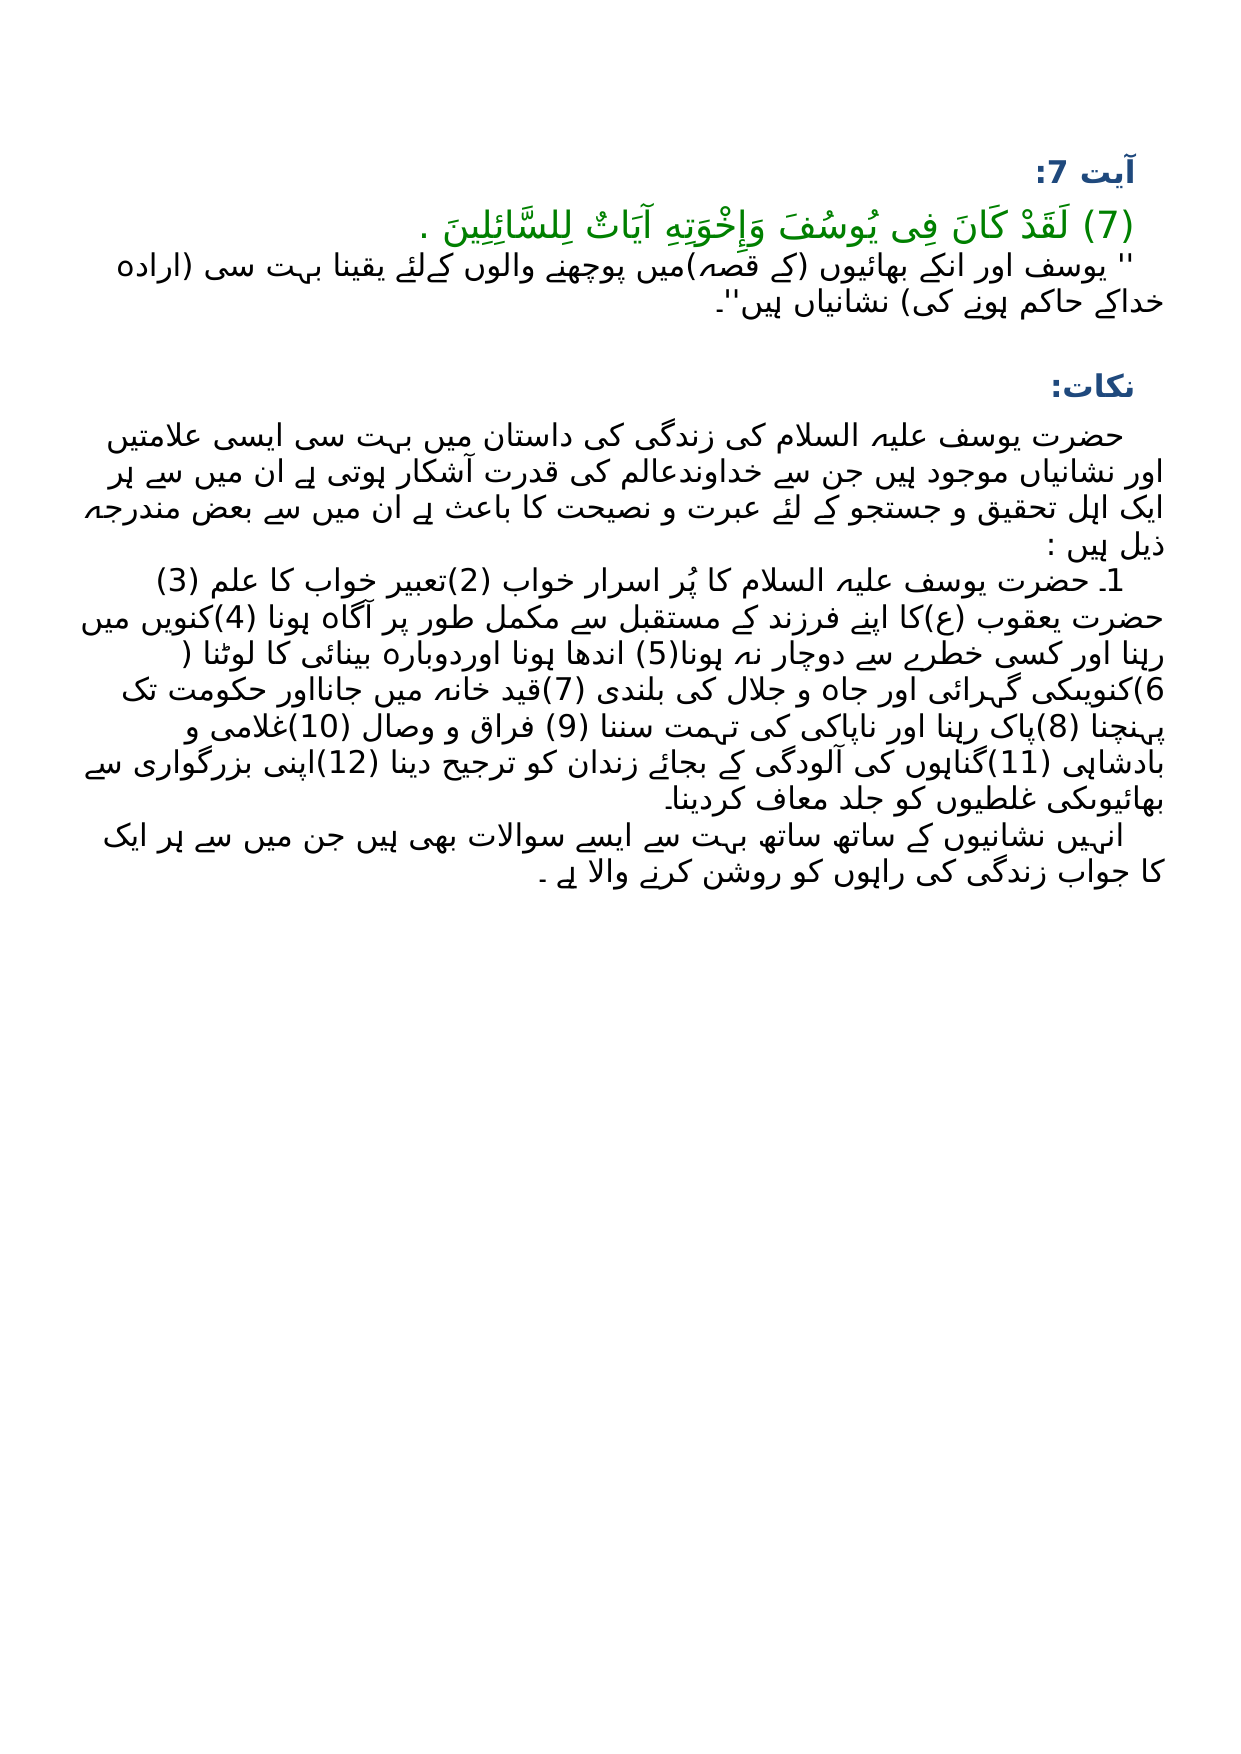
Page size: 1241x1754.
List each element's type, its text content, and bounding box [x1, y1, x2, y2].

text انہیں نشانیوں کے ساتھ ساتھ بہت سے ایسے سوالات بھی ہیں جن میں سے ہر ایک کا جواب زندگی کی راہوں کو روشن کرنے والا ہے ۔ [75, 817, 1165, 890]
subtitle نکات: [75, 368, 1165, 405]
text (7) لَقَدْ کَانَ فِی یُوسُفَ وَإِخْوَتِهِ آیَاتٌ لِلسَّائِلِینَ . [75, 203, 1165, 247]
text حضرت یوسف علیہ السلام کی زندگی کی داستان میں بہت سی ایسی علامتیں اور نشانیاں موجود ہیں جن سے خداوندعالم کی قدرت آشکار ہوتی ہے ان میں سے ہر ایک اہل تحقیق و جستجو کے لئے عبرت و نصیحت کا باعث ہے ان میں سے بعض مندرجہ ذیل ہیں : [75, 417, 1165, 563]
text '' یوسف اور انکے بھائیوں (کے قصہ)میں پوچھنے والوں کےلئے یقینا بہت سی (ارادہ خداکے حاکم ہونے کی) نشانیاں ہیں''۔ [75, 247, 1165, 320]
subtitle آیت 7: [75, 155, 1165, 191]
text 1۔ حضرت یوسف علیہ السلام کا پُر اسرار خواب (2)تعبیر خواب کا علم (3) حضرت یعقوب (ع)کا اپنے فرزند کے مستقبل سے مکمل طور پر آگاہ ہونا (4)کنویں میں رہنا اور کسی خطرے سے دوچار نہ ہونا(5) اندھا ہونا اوردوبارہ بینائی کا لوٹنا (6)کنویںکی گہرائی اور جاہ و جلال کی بلندی (7)قید خانہ میں جانااور حکومت تک پہنچنا (8)پاک رہنا اور ناپاکی کی تہمت سننا (9) فراق و وصال (10)غلامی و بادشاہی (11)گناہوں کی آلودگی کے بجائے زندان کو ترجیح دینا (12)اپنی بزرگواری سے بھائیوںکی غلطیوں کو جلد معاف کردینا۔ [75, 563, 1165, 817]
